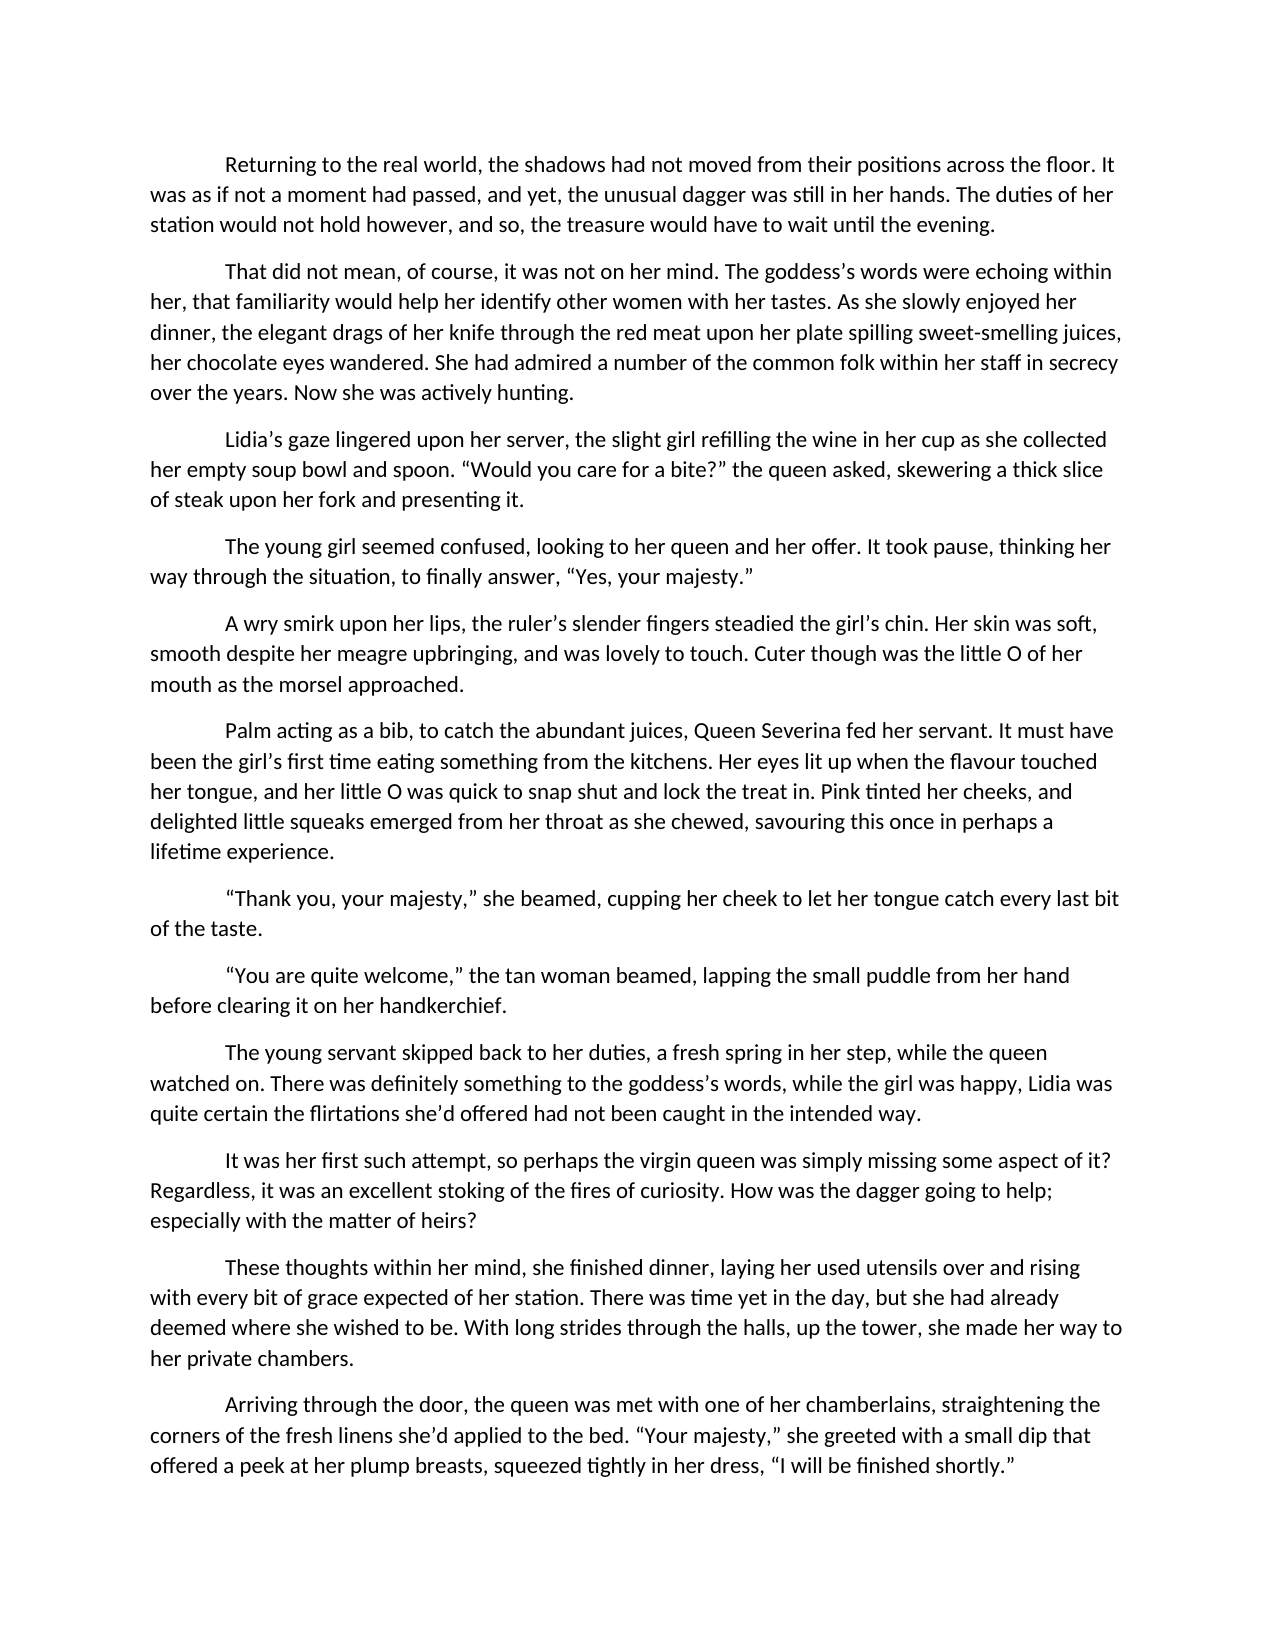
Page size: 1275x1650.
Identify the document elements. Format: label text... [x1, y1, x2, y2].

text Returning to the real world, the shadows had not moved from their positions across the floor. It was as if not a moment had passed, and yet, the unusual dagger was still in her hands. The duties of her station would not hold however, and so, the treasure would have to wait until the evening. [150, 150, 1125, 238]
text The young girl seemed confused, looking to her queen and her offer. It took pause, thinking her way through the situation, to finally answer, “Yes, your majesty.” [150, 532, 1125, 591]
text It was her first such attempt, so perhaps the virgin queen was simply missing some aspect of it? Regardless, it was an excellent stoking of the fires of curiosity. How was the dagger going to help; especially with the matter of heirs? [150, 1146, 1125, 1234]
text “Thank you, your majesty,” she beamed, cupping her cheek to let her tongue catch every last bit of the taste. [150, 884, 1125, 943]
text That did not mean, of course, it was not on her mind. The goddess’s words were echoing within her, that familiarity would help her identify other women with her tastes. As she slowly enjoyed her dinner, the elegant drags of her knife through the red meat upon her plate spilling sweet-smelling juices, her chocolate eyes wandered. She had admired a number of the common folk within her staff in secrecy over the years. Now she was actively hunting. [150, 257, 1125, 406]
text Arriving through the door, the queen was met with one of her chamberlains, straightening the corners of the fresh linens she’d applied to the bed. “Your majesty,” she greeted with a small dip that offered a peek at her plump breasts, squeezed tightly in her dress, “I will be finished shortly.” [150, 1391, 1125, 1479]
text “You are quite welcome,” the tan woman beamed, lapping the small puddle from her hand before clearing it on her handkerchief. [150, 961, 1125, 1020]
text Palm acting as a bib, to catch the abundant juices, Queen Severina fed her servant. It must have been the girl’s first time eating something from the kitchens. Her eyes lit up when the flavour touched her tongue, and her little O was quick to snap shut and lock the treat in. Pink tinted her cheeks, and delighted little squeaks emerged from her throat as she chewed, savouring this once in perhaps a lifetime experience. [150, 717, 1125, 866]
text These thoughts within her mind, she finished dinner, laying her used utensils over and rising with every bit of grace expected of her station. There was time yet in the day, but she had already deemed where she wished to be. With long strides through the halls, up the tower, she made her way to her private chambers. [150, 1253, 1125, 1372]
text A wry smirk upon her lips, the ruler’s slender fingers steadied the girl’s chin. Her skin was soft, smooth despite her meagre upbringing, and was lovely to touch. Cuter though was the little O of her mouth as the morsel approached. [150, 609, 1125, 698]
text Lidia’s gaze lingered upon her server, the slight girl refilling the wine in her cup as she collected her empty soup bowl and spoon. “Would you care for a bite?” the queen asked, skewering a thick slice of steak upon her fork and presenting it. [150, 425, 1125, 513]
text The young servant skipped back to her duties, a fresh spring in her step, while the queen watched on. There was definitely something to the goddess’s words, while the girl was happy, Lidia was quite certain the flirtations she’d offered had not been caught in the intended way. [150, 1038, 1125, 1127]
